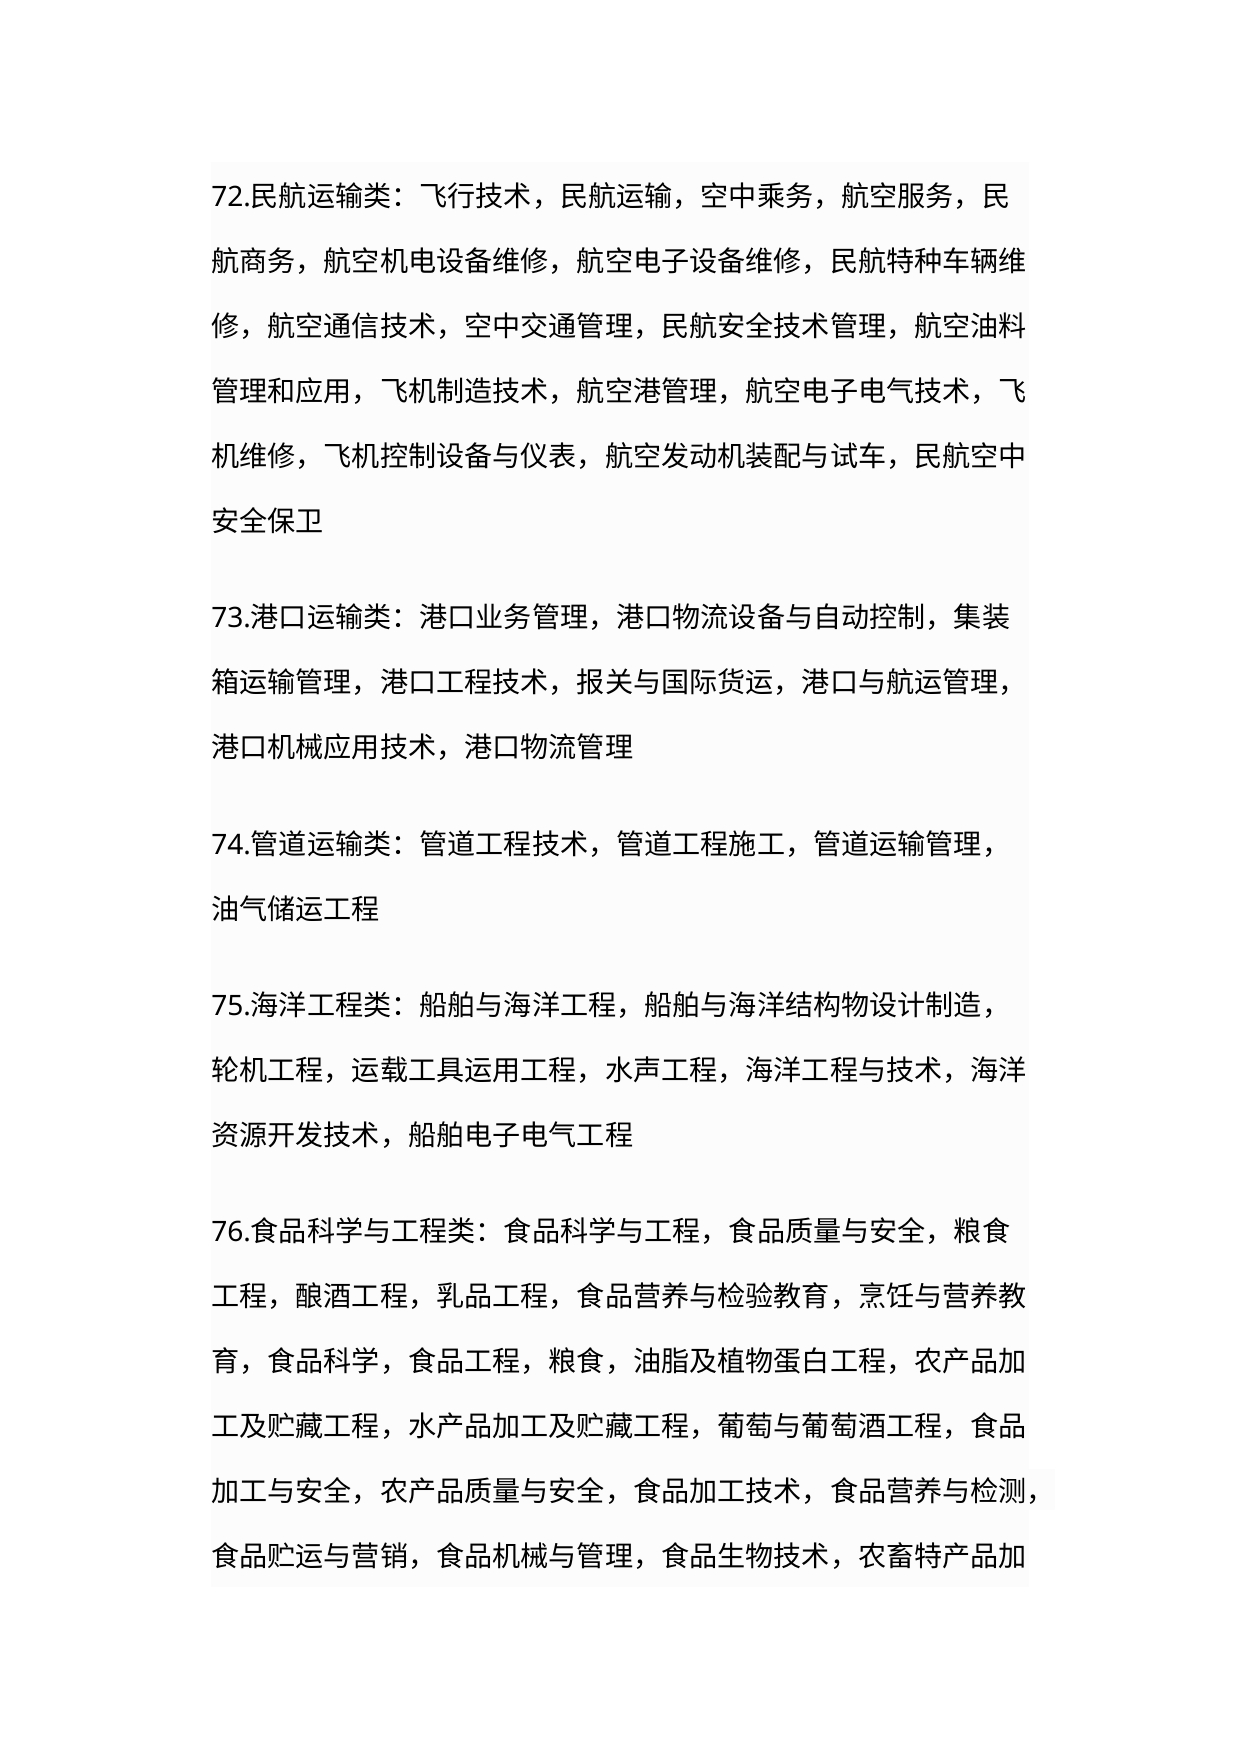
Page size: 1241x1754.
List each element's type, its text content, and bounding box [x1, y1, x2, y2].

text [211, 1510, 1029, 1587]
text 73.港口运输类：港口业务管理，港口物流设备与自动控制，集装箱运输管理，港口工程技术，报关与国际货运，港口与航运管理，港口机械应用技术，港口物流管理 [211, 583, 1029, 778]
text 72.民航运输类：飞行技术，民航运输，空中乘务，航空服务，民航商务，航空机电设备维修，航空电子设备维修，民航特种车辆维修，航空通信技术，空中交通管理，民航安全技术管理，航空油料管理和应用，飞机制造技术，航空港管理，航空电子电气技术，飞机维修，飞机控制设备与仪表，航空发动机装配与试车，民航空中安全保卫 [211, 162, 1029, 552]
text 75.海洋工程类：船舶与海洋工程，船舶与海洋结构物设计制造，轮机工程，运载工具运用工程，水声工程，海洋工程与技术，海洋资源开发技术，船舶电子电气工程 [211, 971, 1029, 1166]
text 74.管道运输类：管道工程技术，管道工程施工，管道运输管理，油气储运工程 [211, 809, 1029, 939]
